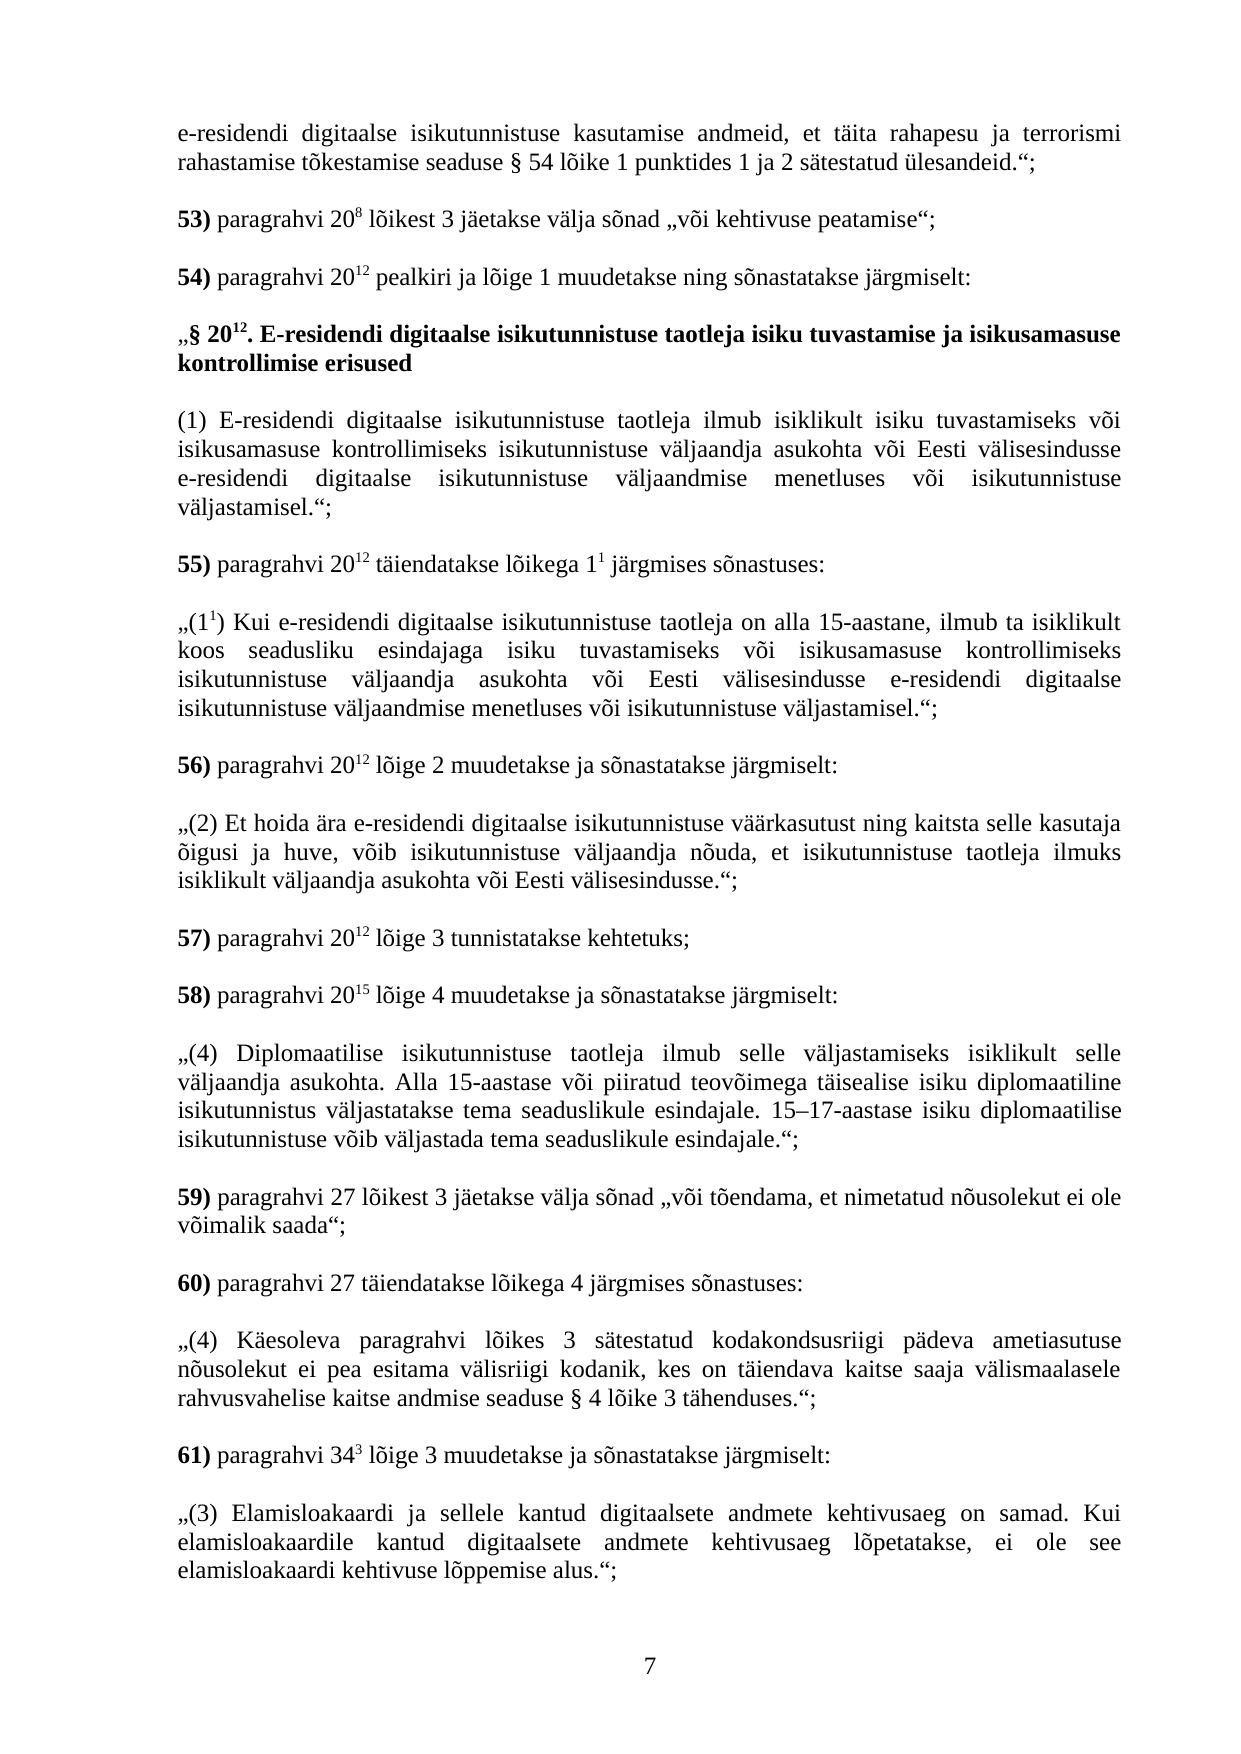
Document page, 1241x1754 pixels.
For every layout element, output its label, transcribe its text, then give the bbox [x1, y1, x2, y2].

text 59) paragrahvi 27 lõikest 3 jäetakse välja sõnad „või tõendama, et nimetatud nõusolekut ei ole võimalik saada“; [177, 1182, 1122, 1239]
text 54) paragrahvi 2012 pealkiri ja lõige 1 muudetakse ning sõnastatakse järgmiselt: [177, 262, 1122, 291]
text „(2) Et hoida ära e-residendi digitaalse isikutunnistuse väärkasutust ning kaitsta selle kasutaja õigusi ja huve, võib isikutunnistuse väljaandja nõuda, et isikutunnistuse taotleja ilmuks isiklikult väljaandja asukohta või Eesti välisesindusse.“; [177, 808, 1122, 894]
text „§ 2012. E-residendi digitaalse isikutunnistuse taotleja isiku tuvastamise ja isikusamasuse kontrollimise erisused [177, 319, 1122, 377]
text 56) paragrahvi 2012 lõige 2 muudetakse ja sõnastatakse järgmiselt: [177, 751, 1122, 779]
text 53) paragrahvi 208 lõikest 3 jäetakse välja sõnad „või kehtivuse peatamise“; [177, 204, 1122, 233]
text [177, 118, 1122, 176]
text 58) paragrahvi 2015 lõige 4 muudetakse ja sõnastatakse järgmiselt: [177, 981, 1122, 1009]
text „(3) Elamisloakaardi ja sellele kantud digitaalsete andmete kehtivusaeg on samad. Kui elamisloakaardile kantud digitaalsete andmete kehtivusaeg lõpetatakse, ei ole see elamisloakaardi kehtivuse lõppemise alus.“; [177, 1498, 1122, 1584]
text „(4) Käesoleva paragrahvi lõikes 3 sätestatud kodakondsusriigi pädeva ametiasutuse nõusolekut ei pea esitama välisriigi kodanik, kes on täiendava kaitse saaja välismaalasele rahvusvahelise kaitse andmise seaduse § 4 lõike 3 tähenduses.“; [177, 1326, 1122, 1412]
text 61) paragrahvi 343 lõige 3 muudetakse ja sõnastatakse järgmiselt: [177, 1441, 1122, 1469]
text „(11) Kui e-residendi digitaalse isikutunnistuse taotleja on alla 15-aastane, ilmub ta isiklikult koos seadusliku esindajaga isiku tuvastamiseks või isikusamasuse kontrollimiseks isikutunnistuse väljaandja asukohta või Eesti välisesindusse e-residendi digitaalse isikutunnistuse väljaandmise menetluses või isikutunnistuse väljastamisel.“; [177, 607, 1122, 722]
text 57) paragrahvi 2012 lõige 3 tunnistatakse kehtetuks; [177, 923, 1122, 952]
text (1) E-residendi digitaalse isikutunnistuse taotleja ilmub isiklikult isiku tuvastamiseks või isikusamasuse kontrollimiseks isikutunnistuse väljaandja asukohta või Eesti välisesindusse e-residendi digitaalse isikutunnistuse väljaandmise menetluses või isikutunnistuse väljastamisel.“; [177, 406, 1122, 521]
text 55) paragrahvi 2012 täiendatakse lõikega 11 järgmises sõnastuses: [177, 549, 1122, 578]
text 60) paragrahvi 27 täiendatakse lõikega 4 järgmises sõnastuses: [177, 1268, 1122, 1297]
text „(4) Diplomaatilise isikutunnistuse taotleja ilmub selle väljastamiseks isiklikult selle väljaandja asukohta. Alla 15-aastase või piiratud teovõimega täisealise isiku diplomaatiline isikutunnistus väljastatakse tema seaduslikule esindajale. 15–17-aastase isiku diplomaatilise isikutunnistuse võib väljastada tema seaduslikule esindajale.“; [177, 1038, 1122, 1153]
